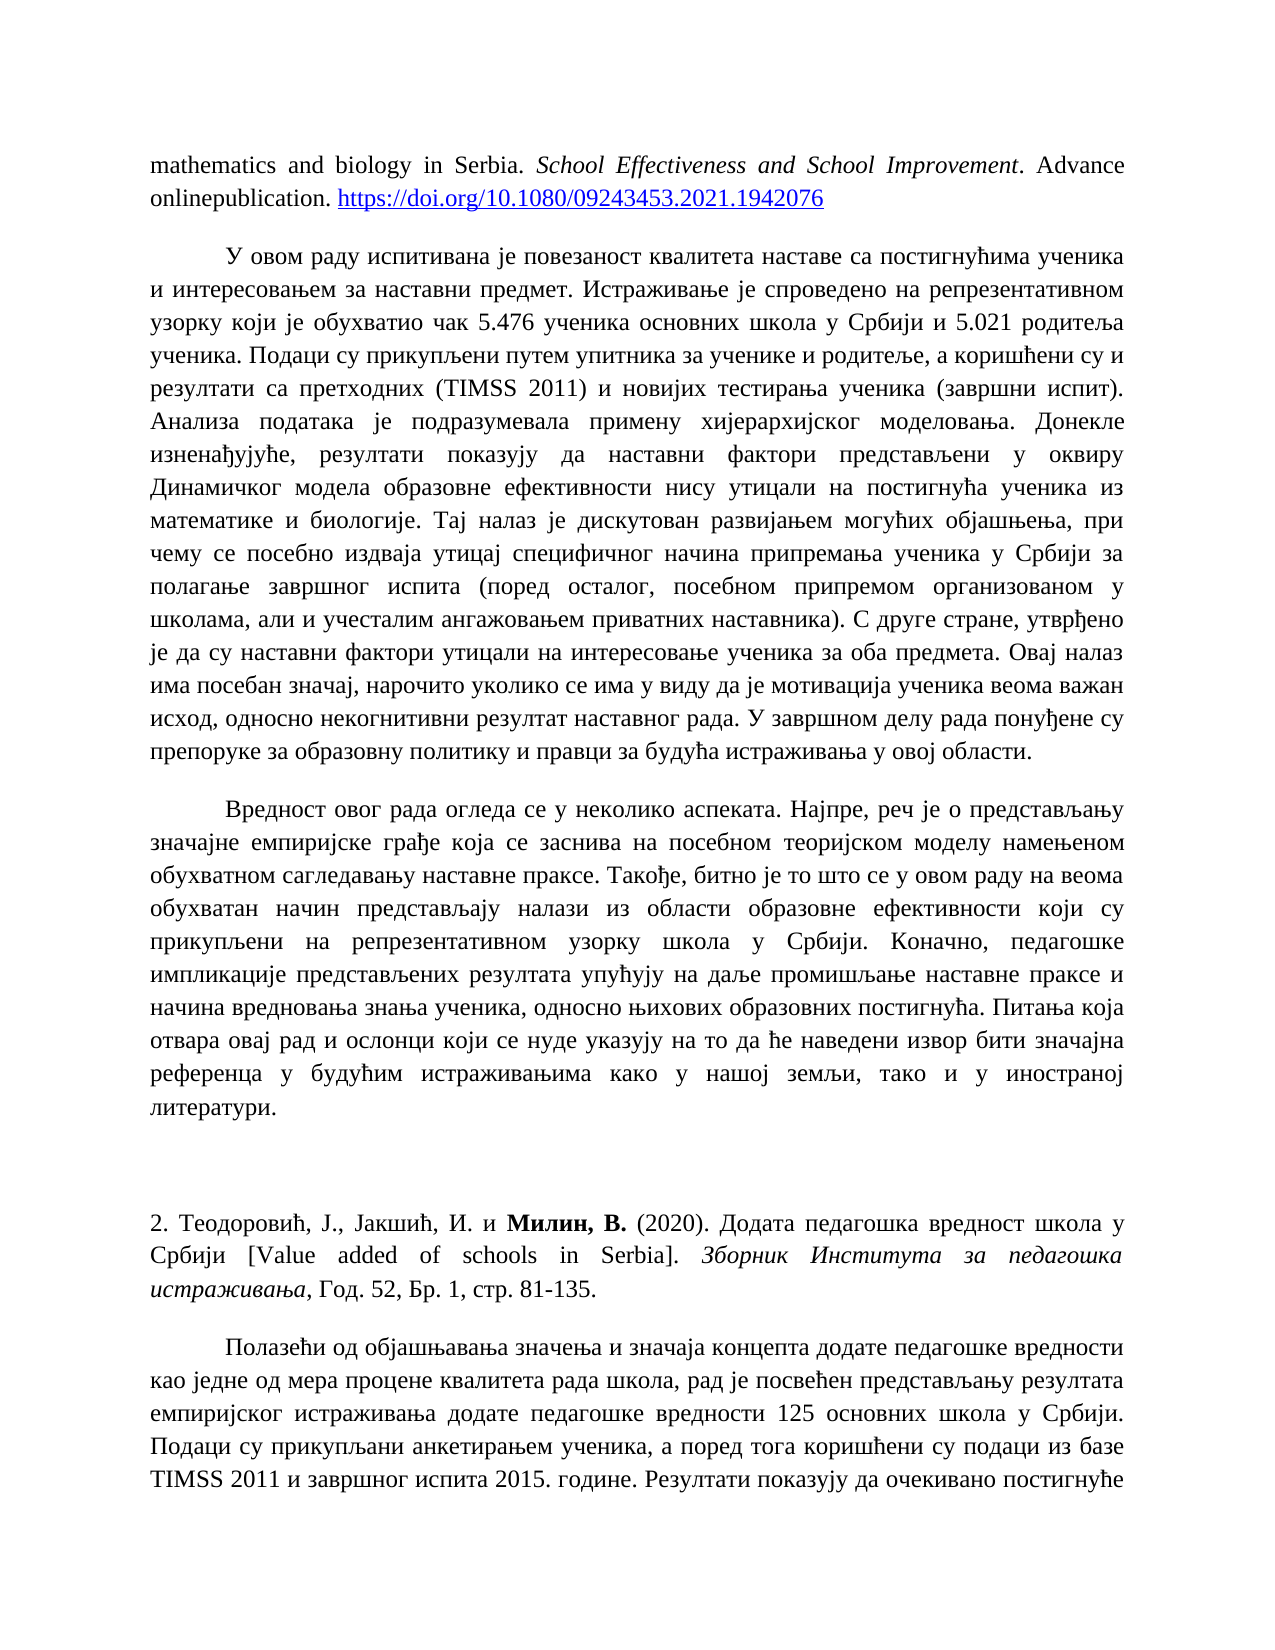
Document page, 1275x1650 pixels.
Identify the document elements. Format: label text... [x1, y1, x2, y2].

text 2. Теодоровић, Ј., Јакшић, И. и Милин, В. (2020). Додата педагошка вредност школа у Србији [Value added of schools in Serbia]. Зборник Института за педагошка истраживања, Год. 52, Бр. 1, стр. 81-135. [150, 1208, 1125, 1302]
text Вредност овог рада огледа се у неколико аспеката. Најпре, реч је о представљању значајне емпиријске грађе која се заснива на посебном теоријском моделу намењеном обухватном сагледавању наставне праксе. Такође, битно је то што се у овом раду на веома обухватан начин представљају налази из области образовне ефективности који су прикупљени на репрезентативном узорку школа у Србији. Коначно, педагошке импликације представљених резултата упућују на даље промишљање наставне праксе и начина вредновања знања ученика, односно њихових образовних постигнућа. Питања која отвара овај рад и ослонци који се нуде указују на то да ће наведени извор бити значајна референца у будућим истраживањима како у нашој земљи, тако и у иностраној литератури. [150, 794, 1125, 1120]
text У овом раду испитивана је повезаност квалитета наставе са постигнућима ученика и интересовањем за наставни предмет. Истраживање је спроведено на репрезентативном узорку који је обухватио чак 5.476 ученика основних школа у Србији и 5.021 родитеља ученика. Подаци су прикупљени путем упитника за ученике и родитеље, а коришћени су и резултати са претходних (TIMSS 2011) и новијих тестирања ученика (завршни испит). Анализа података је подразумевала примену хијерархијског моделовања. Донекле изненађујуће, резултати показују да наставни фактори представљени у оквиру Динамичког модела образовне ефективности нису утицали на постигнућа ученика из математике и биологије. Тај налаз је дискутован развијањем могућих објашњења, при чему се посебно издваја утицај специфичног начина припремања ученика у Србији за полагање завршног испита (поред осталог, посебном припремом организованом у школама, али и учесталим ангажовањем приватних наставника). С друге стране, утврђено је да су наставни фактори утицали на интересовање ученика за оба предмета. Овај налаз има посебан значај, нарочито уколико се има у виду да је мотивација ученика веома важан исход, односно некогнитивни резултат наставног рада. У завршном делу рада понуђене су препоруке за образовну политику и правци за будућа истраживања у овој области. [150, 241, 1125, 765]
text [150, 1332, 1125, 1492]
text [150, 150, 1125, 212]
